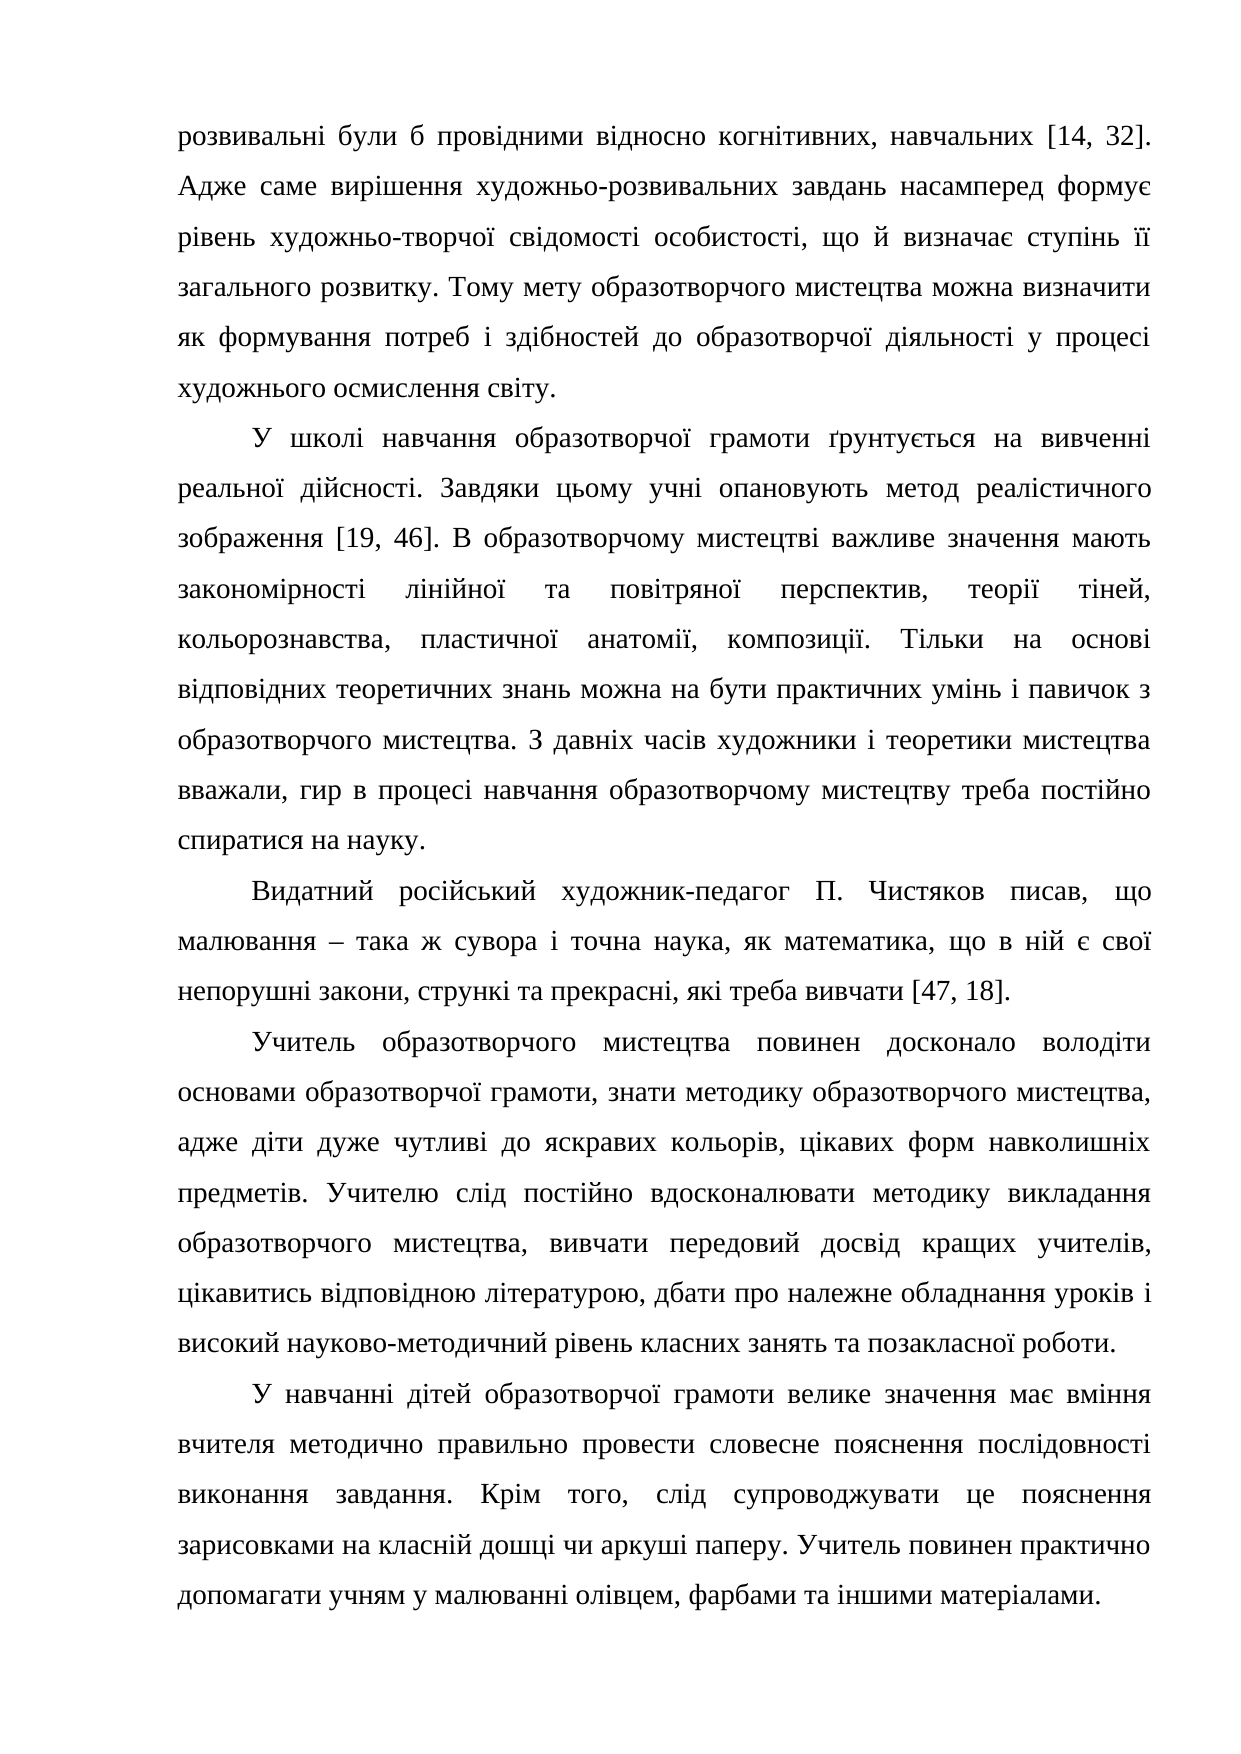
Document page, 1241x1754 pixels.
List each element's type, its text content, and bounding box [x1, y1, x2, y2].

text У навчанні дітей образотворчої грамоти велике значення має вміння вчителя методично правильно провести словесне пояснення послідовності виконання завдання. Крім того, слід супроводжувати це пояснення зарисовками на класній дошці чи аркуші паперу. Учитель повинен практично допомагати учням у малюванні олівцем, фарбами та іншими матеріалами. [177, 1376, 1152, 1611]
text Видатний російський художник-педагог П. Чистяков писав, що малювання – така ж сувора і точна наука, як математика, що в ній є свої непорушні закони, стрункі та прекрасні, які треба вивчати [47, 18]. [177, 873, 1152, 1007]
text Учитель образотворчого мистецтва повинен досконало володіти основами образотворчої грамоти, знати методику образотворчого мистецтва, адже діти дуже чутливі до яскравих кольорів, цікавих форм навколишніх предметів. Учителю слід постійно вдосконалювати методику викладання образотворчого мистецтва, вивчати передовий досвід кращих учителів, цікавитись відповідною літературою, дбати про належне обладнання уроків і високий науково-методичний рівень класних занять та позакласної роботи. [177, 1024, 1152, 1359]
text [177, 118, 1152, 403]
text У школі навчання образотворчої грамоти ґрунтується на вивченні реальної дійсності. Завдяки цьому учні опановують метод реалістичного зображення [19, 46]. В образотворчому мистецтві важливе значення мають закономірності лінійної та повітряної перспектив, теорії тіней, кольорознавства, пластичної анатомії, композиції. Тільки на основі відповідних теоретичних знань можна на бути практичних умінь і павичок з образотворчого мистецтва. З давніх часів художники і теоретики мистецтва вважали, гир в процесі навчання образотворчому мистецтву треба постійно спиратися на науку. [177, 420, 1152, 856]
